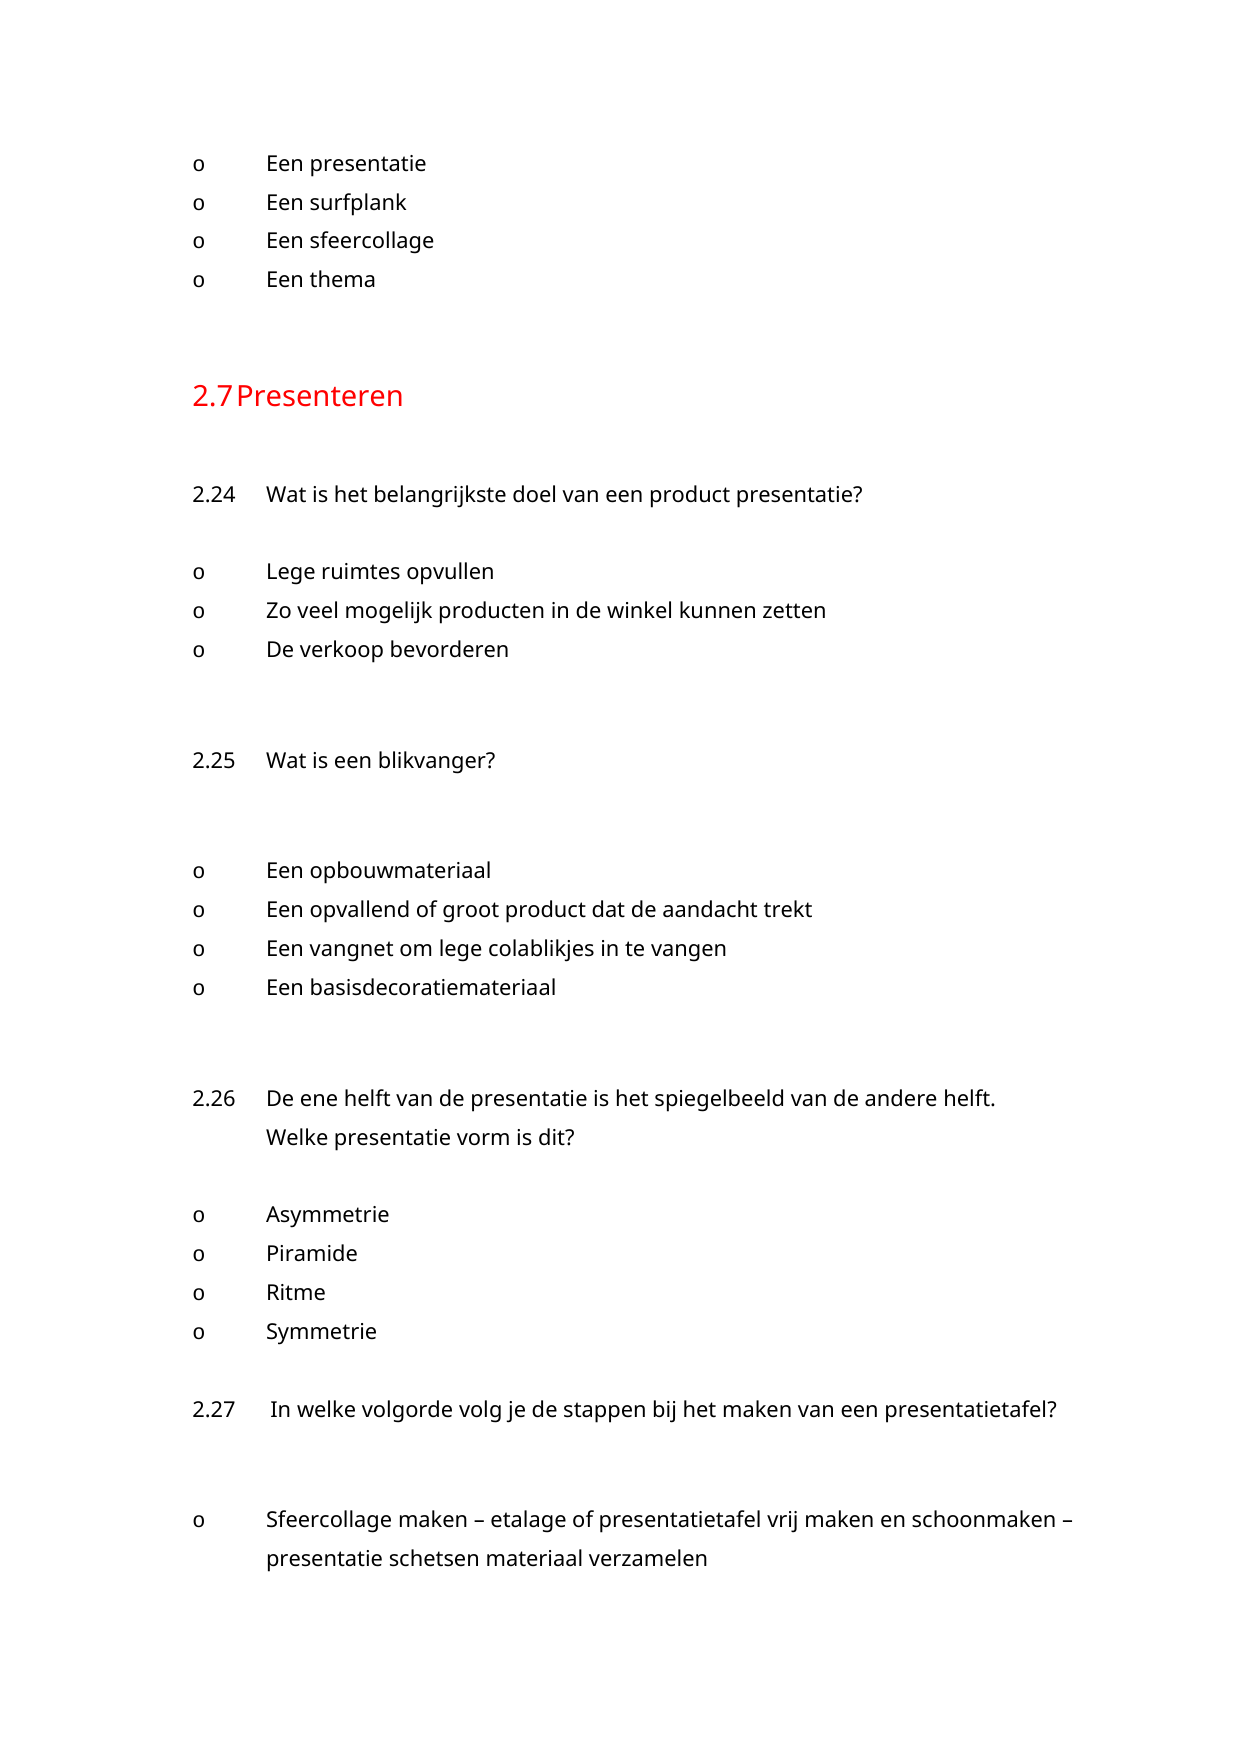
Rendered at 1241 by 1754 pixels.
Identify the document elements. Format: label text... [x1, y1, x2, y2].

list In welke volgorde volg je de stappen bij het maken van een presentatietafel? [192, 1393, 1093, 1423]
list Symmetrie [192, 1316, 1093, 1346]
list Een basisdecoratiemateriaal [192, 972, 1093, 1002]
list De ene helft van de presentatie is het spiegelbeeld van de andere helft. [192, 1083, 1093, 1113]
list Een thema [192, 264, 1093, 294]
list Asymmetrie [192, 1199, 1093, 1229]
list Sfeercollage maken – etalage of presentatietafel vrij maken en schoonmaken – presentatie schetsen materiaal verzamelen [192, 1504, 1093, 1573]
list Welke presentatie vorm is dit? [266, 1122, 1093, 1152]
list Een opbouwmateriaal [192, 855, 1093, 885]
list De verkoop bevorderen [192, 634, 1093, 664]
list Presenteren [192, 375, 1093, 415]
list Lege ruimtes opvullen [192, 556, 1093, 586]
list Ritme [192, 1277, 1093, 1307]
list Een sfeercollage [192, 226, 1093, 256]
list Wat is het belangrijkste doel van een product presentatie? [192, 478, 1093, 508]
list Een presentatie [192, 148, 1093, 178]
list Een surfplank [192, 187, 1093, 217]
list Wat is een blikvanger? [192, 745, 1093, 774]
list Piramide [192, 1238, 1093, 1268]
list Een opvallend of groot product dat de aandacht trekt [192, 894, 1093, 924]
list Een vangnet om lege colablikjes in te vangen [192, 933, 1093, 963]
list Zo veel mogelijk producten in de winkel kunnen zetten [192, 595, 1093, 625]
